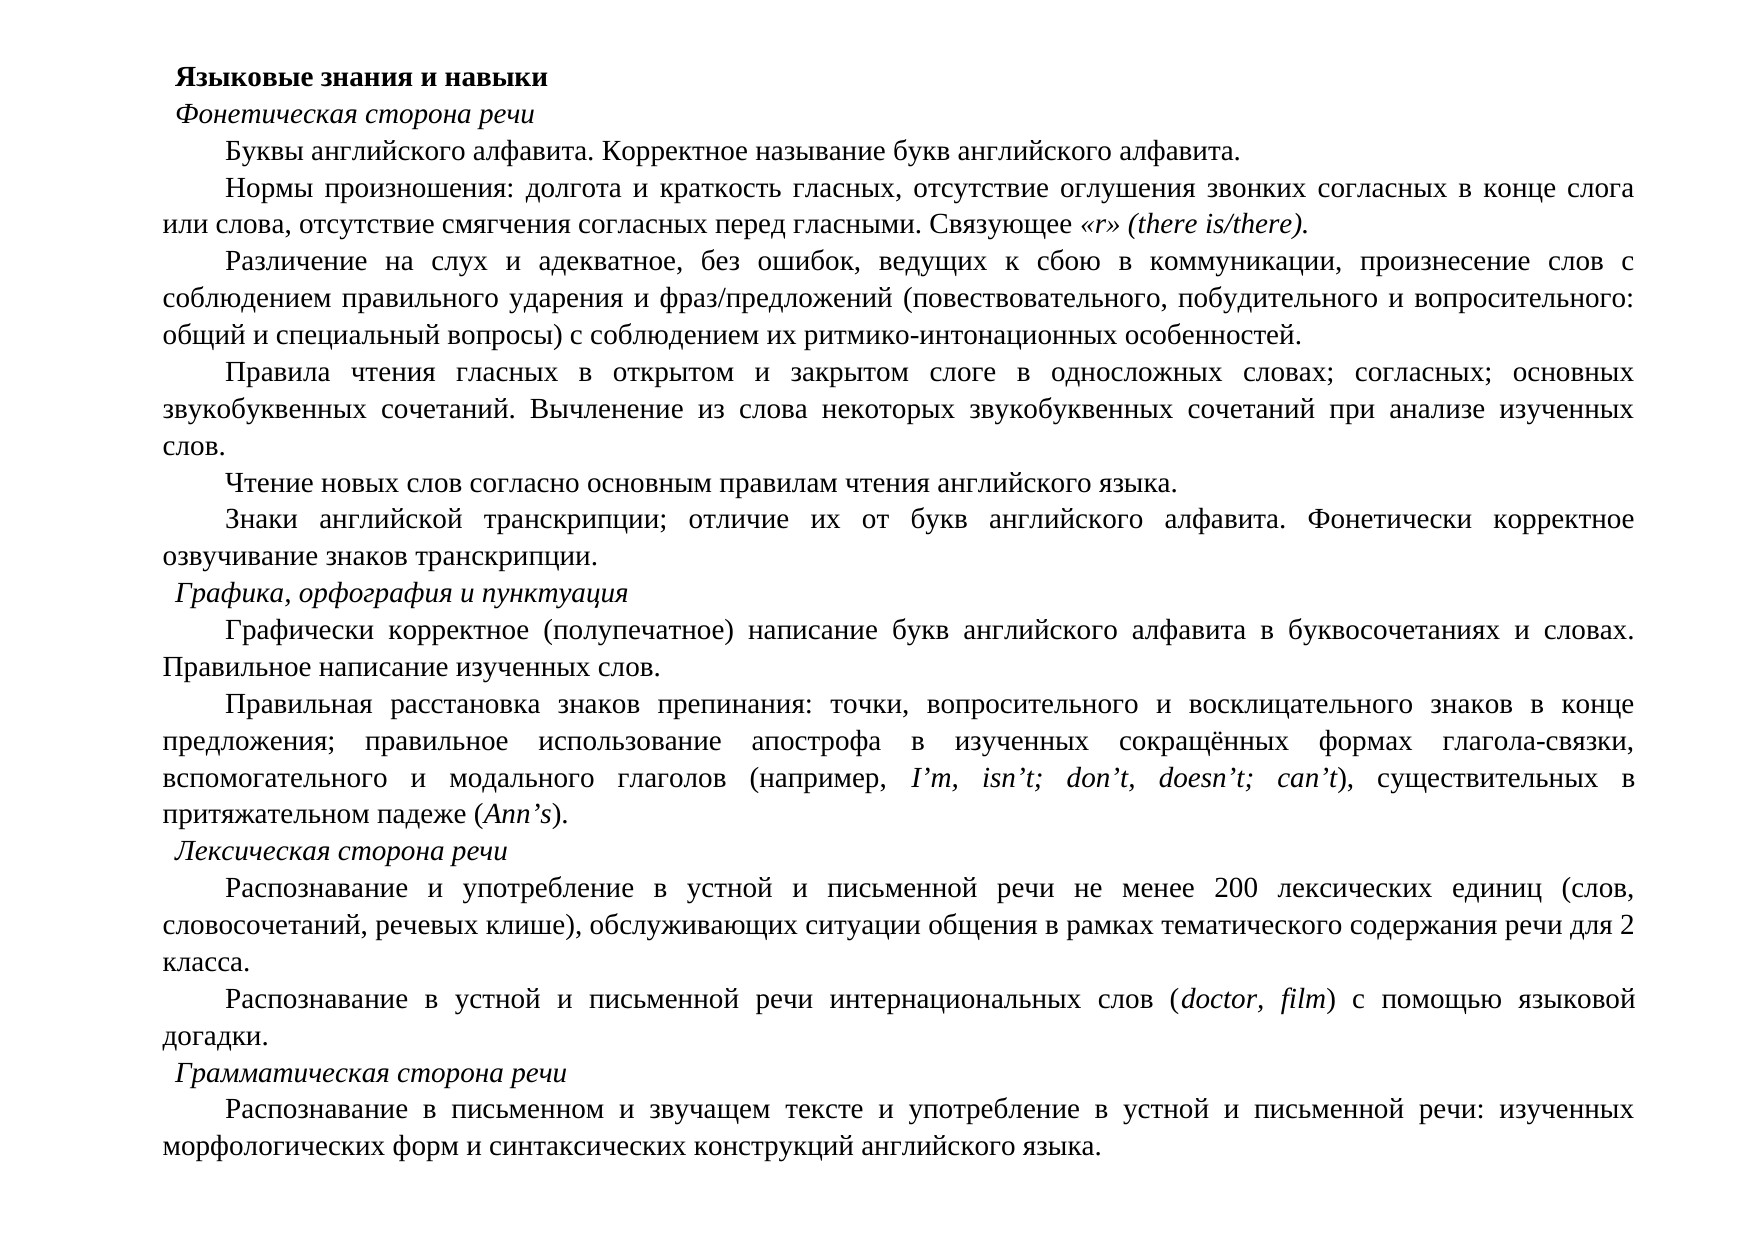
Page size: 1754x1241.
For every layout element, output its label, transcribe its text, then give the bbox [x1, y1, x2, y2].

text Распознавание в письменном и звучащем тексте и употребление в устной и письменной речи: изученных морфологических форм и синтаксических конструкций английского языка. [162, 1092, 1636, 1162]
text Чтение новых слов согласно основным правилам чтения английского языка. [162, 465, 1636, 498]
text Правильная расстановка знаков препинания: точки, вопросительного и восклицательного знаков в конце предложения; правильное использование апострофа в изученных сокращённых формах глагола-связки, вспомогательного и модального глаголов (например, I’m, isn’t; don’t, doesn’t; can’t), существительных в притяжательном падеже (Ann’s). [162, 686, 1636, 830]
text Лексическая сторона речи [175, 833, 1636, 867]
text Знаки английской транскрипции; отличие их от букв английского алфавита. Фонетически корректное озвучивание знаков транскрипции. [162, 502, 1636, 572]
text Различение на слух и адекватное, без ошибок, ведущих к сбою в коммуникации, произнесение слов с соблюдением правильного ударения и фраз/предложений (повествовательного, побудительного и вопросительного: общий и специальный вопросы) с соблюдением их ритмико-интонационных особенностей. [162, 243, 1636, 351]
text Нормы произношения: долгота и краткость гласных, отсутствие оглушения звонких согласных в конце слога или слова, отсутствие смягчения согласных перед гласными. Связующее «r» (there is/there). [162, 170, 1636, 240]
text Правила чтения гласных в открытом и закрытом слоге в односложных словах; согласных; основных звукобуквенных сочетаний. Вычленение из слова некоторых звукобуквенных сочетаний при анализе изученных слов. [162, 354, 1636, 461]
text Грамматическая сторона речи [175, 1055, 1636, 1088]
text Распознавание в устной и письменной речи интернациональных слов (doctor, film) с помощью языковой догадки. [162, 981, 1636, 1051]
text Распознавание и употребление в устной и письменной речи не менее 200 лексических единиц (слов, словосочетаний, речевых клише), обслуживающих ситуации общения в рамках тематического содержания речи для 2 класса. [162, 870, 1636, 978]
text Графика, орфография и пунктуация [175, 575, 1636, 609]
text Буквы английского алфавита. Корректное называние букв английского алфавита. [162, 133, 1636, 166]
text Языковые знания и навыки [175, 59, 1636, 93]
text Графически корректное (полупечатное) написание букв английского алфавита в буквосочетаниях и словах. Правильное написание изученных слов. [162, 612, 1636, 683]
text Фонетическая сторона речи [175, 96, 1636, 129]
